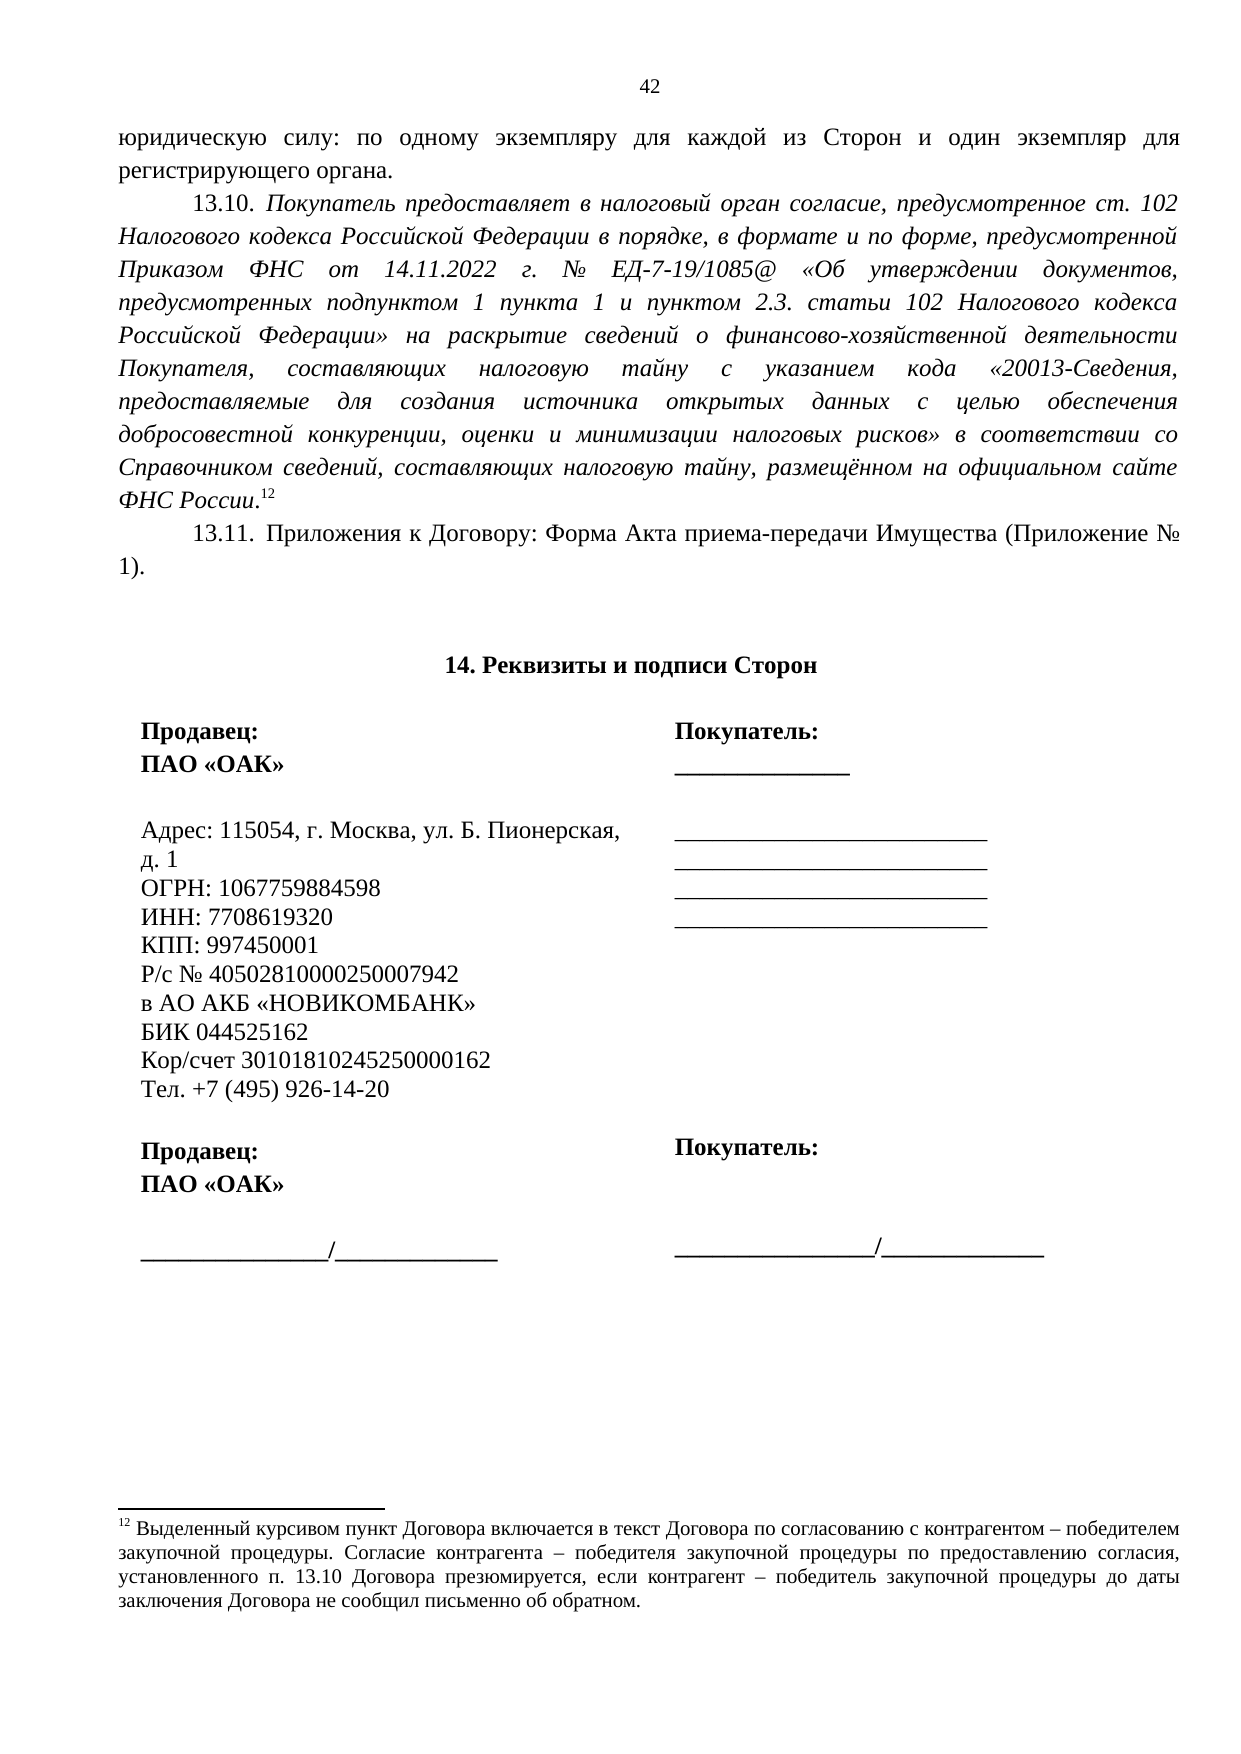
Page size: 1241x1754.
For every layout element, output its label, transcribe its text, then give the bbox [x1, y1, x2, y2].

list Покупатель предоставляет в налоговый орган согласие, предусмотренное ст. 102 Налогового кодекса Российской Федерации в порядке, в формате и по форме, предусмотренной Приказом ФНС от 14.11.2022 г. № ЕД-7-19/1085@ «Об утверждении документов, предусмотренных подпунктом 1 пункта 1 и пунктом 2.3. статьи 102 Налогового кодекса Российской Федерации» на раскрытие сведений о финансово-хозяйственной деятельности Покупателя, составляющих налоговую тайну с указанием кода «20013-Сведения, предоставляемые для создания источника открытых данных с целью обеспечения добросовестной конкуренции, оценки и минимизации налоговых рисков» в соответствии со Справочником сведений, составляющих налоговую тайну, размещённом на официальном сайте ФНС России. [118, 188, 1181, 514]
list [118, 122, 1181, 184]
list Реквизиты и подписи Сторон [81, 650, 1181, 679]
table_header Продавец: ПАО «ОАК» Адрес: 115054, г. Москва, ул. Б. Пионерская, д. 1 ОГРН: 1067759884598 ИНН: 7708619320 КПП: 997450001 Р/с № 40502810000250007942 в АО АКБ «НОВИКОМБАНК» БИК 044525162 Кор/счет 30101810245250000162 Тел. +7 (495) 926-14-20 Продавец: ПАО «ОАК» _______________/_____________ [129, 716, 663, 1292]
list Приложения к Договору: Форма Акта приема-передачи Имущества (Приложение № 1). [118, 518, 1181, 580]
table_header Покупатель: ______________ _________________________ _________________________ _________________________ _________________________ Покупатель: ________________/_____________ [663, 716, 1138, 1292]
